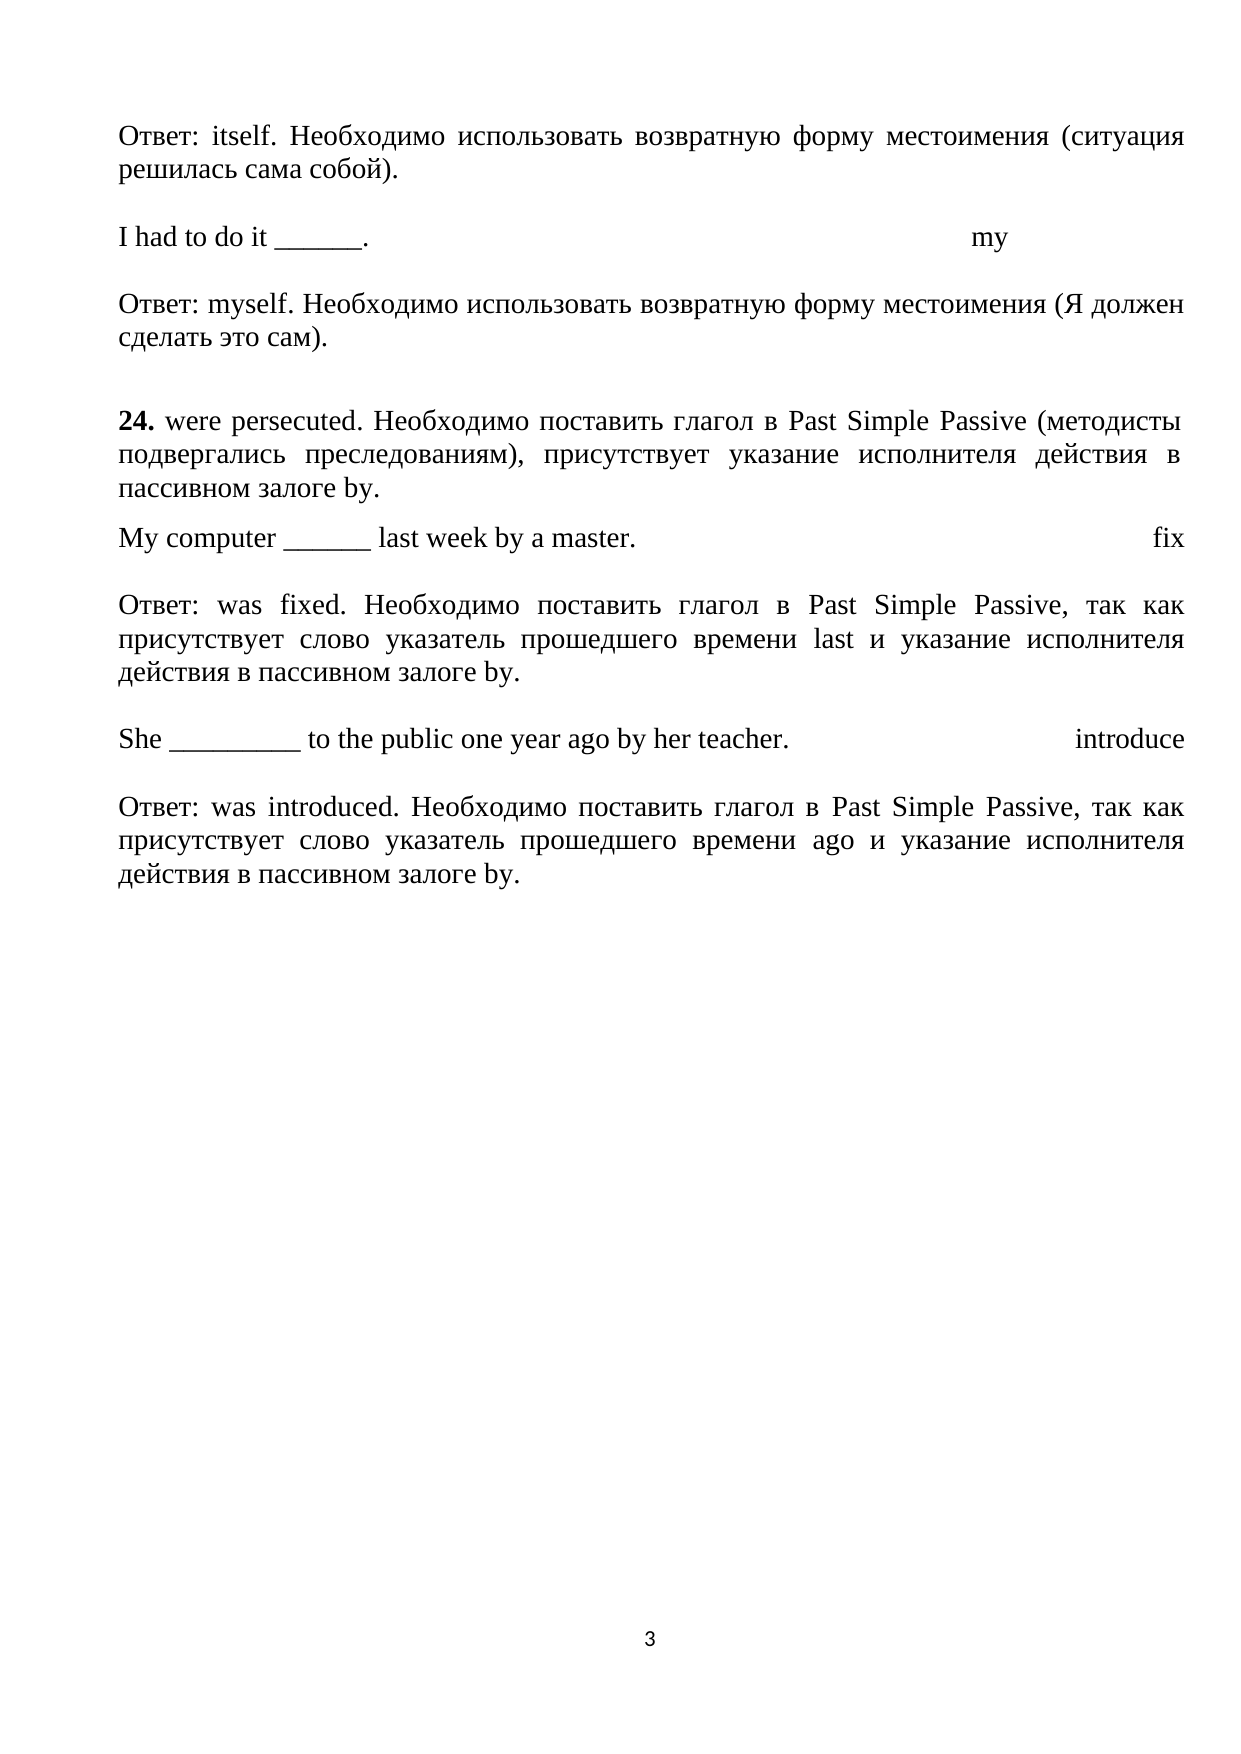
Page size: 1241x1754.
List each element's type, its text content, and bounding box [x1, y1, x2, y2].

table_cell I had to do it ______. [107, 185, 960, 286]
table_cell Ответ: myself. Необходимо использовать возвратную форму местоимения (Я должен сделать это сам). [107, 286, 1196, 353]
table_cell introduce [960, 688, 1196, 755]
table_cell Ответ: was introduced. Необходимо поставить глагол в Past Simple Passive, так как присутствует слово указатель прошедшего времени ago и указание исполнителя действия в пассивном залоге by. [107, 755, 1196, 889]
table_cell my [960, 185, 1196, 286]
text 24. were persecuted. Необходимо поставить глагол в Past Simple Passive (методисты подвергались преследованиям), присутствует указание исполнителя действия в пассивном залоге by. [118, 403, 1181, 504]
table_header fix [960, 520, 1196, 554]
table_cell Ответ: was fixed. Необходимо поставить глагол в Past Simple Passive, так как присутствует слово указатель прошедшего времени last и указание исполнителя действия в пассивном залоге by. [107, 554, 1196, 688]
table_cell She _________ to the public one year ago by her teacher. [107, 688, 960, 755]
table_cell Ответ: itself. Необходимо использовать возвратную форму местоимения (ситуация решилась сама собой). [107, 118, 1196, 185]
table_header My computer ______ last week by a master. [107, 520, 960, 554]
